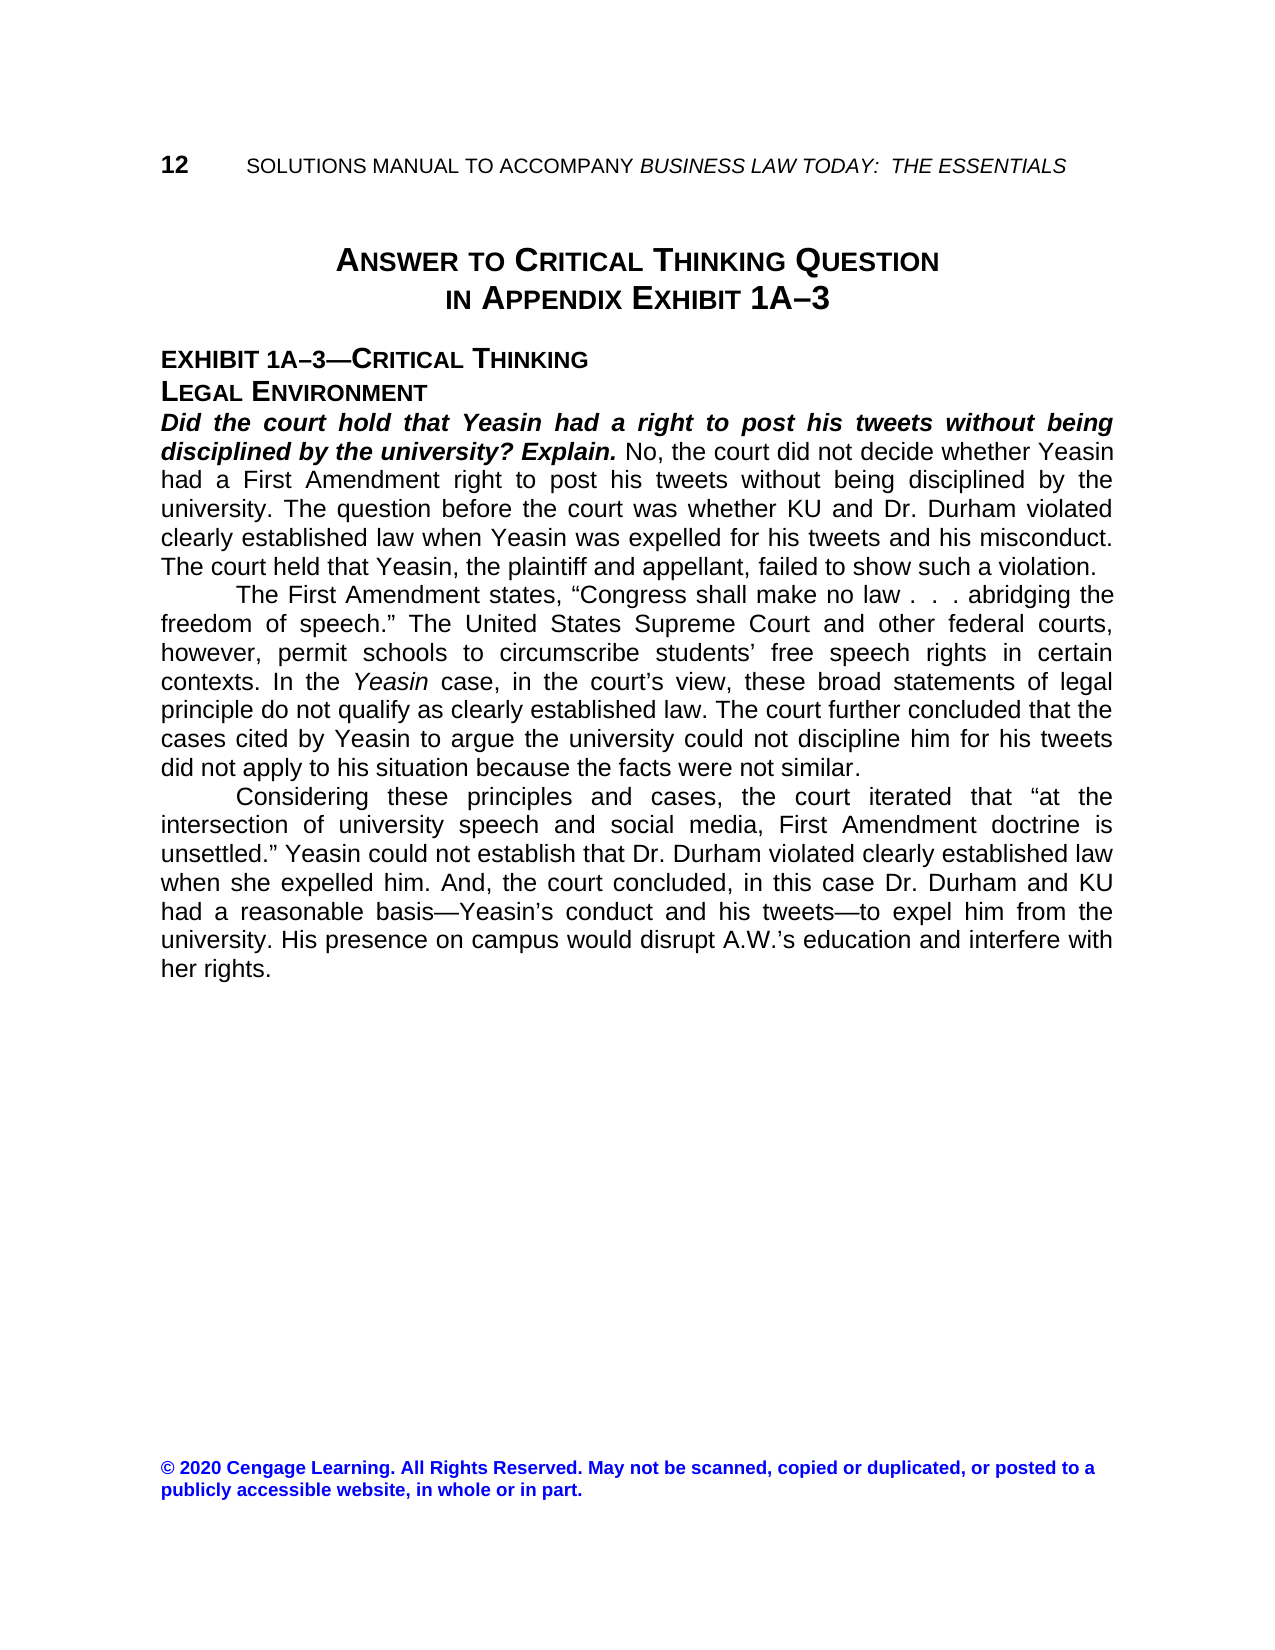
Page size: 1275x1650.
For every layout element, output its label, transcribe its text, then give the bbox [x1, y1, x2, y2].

text Did the court hold that Yeasin had a right to post his tweets without being disciplined by the university? Explain. No, the court did not decide whether Yeasin had a First Amendment right to post his tweets without being disciplined by the university. The question before the court was whether KU and Dr. Durham violated clearly established law when Yeasin was expelled for his tweets and his misconduct. The court held that Yeasin, the plaintiff and appellant, failed to show such a violation. [161, 408, 1114, 580]
text in Appendix Exhibit 1A–3 [161, 278, 1114, 317]
text Exhibit 1A–3—Critical Thinking [161, 341, 1114, 374]
text Considering these principles and cases, the court iterated that “at the intersection of university speech and social media, First Amendment doctrine is unsettled.” Yeasin could not establish that Dr. Durham violated clearly established law when she expelled him. And, the court concluded, in this case Dr. Durham and KU had a reasonable basis—Yeasin’s conduct and his tweets—to expel him from the university. His presence on campus would disrupt A.W.’s education and interfere with her rights. [161, 782, 1114, 983]
text The First Amendment states, “Congress shall make no law . . . abridging the freedom of speech.” The United States Supreme Court and other federal courts, however, permit schools to circumscribe students’ free speech rights in certain contexts. In the Yeasin case, in the court’s view, these broad statements of legal principle do not qualify as clearly established law. The court further concluded that the cases cited by Yeasin to argue the university could not discipline him for his tweets did not apply to his situation because the facts were not similar. [161, 580, 1114, 782]
text Answer to Critical Thinking Question [161, 240, 1114, 278]
text Legal Environment [161, 374, 1114, 408]
